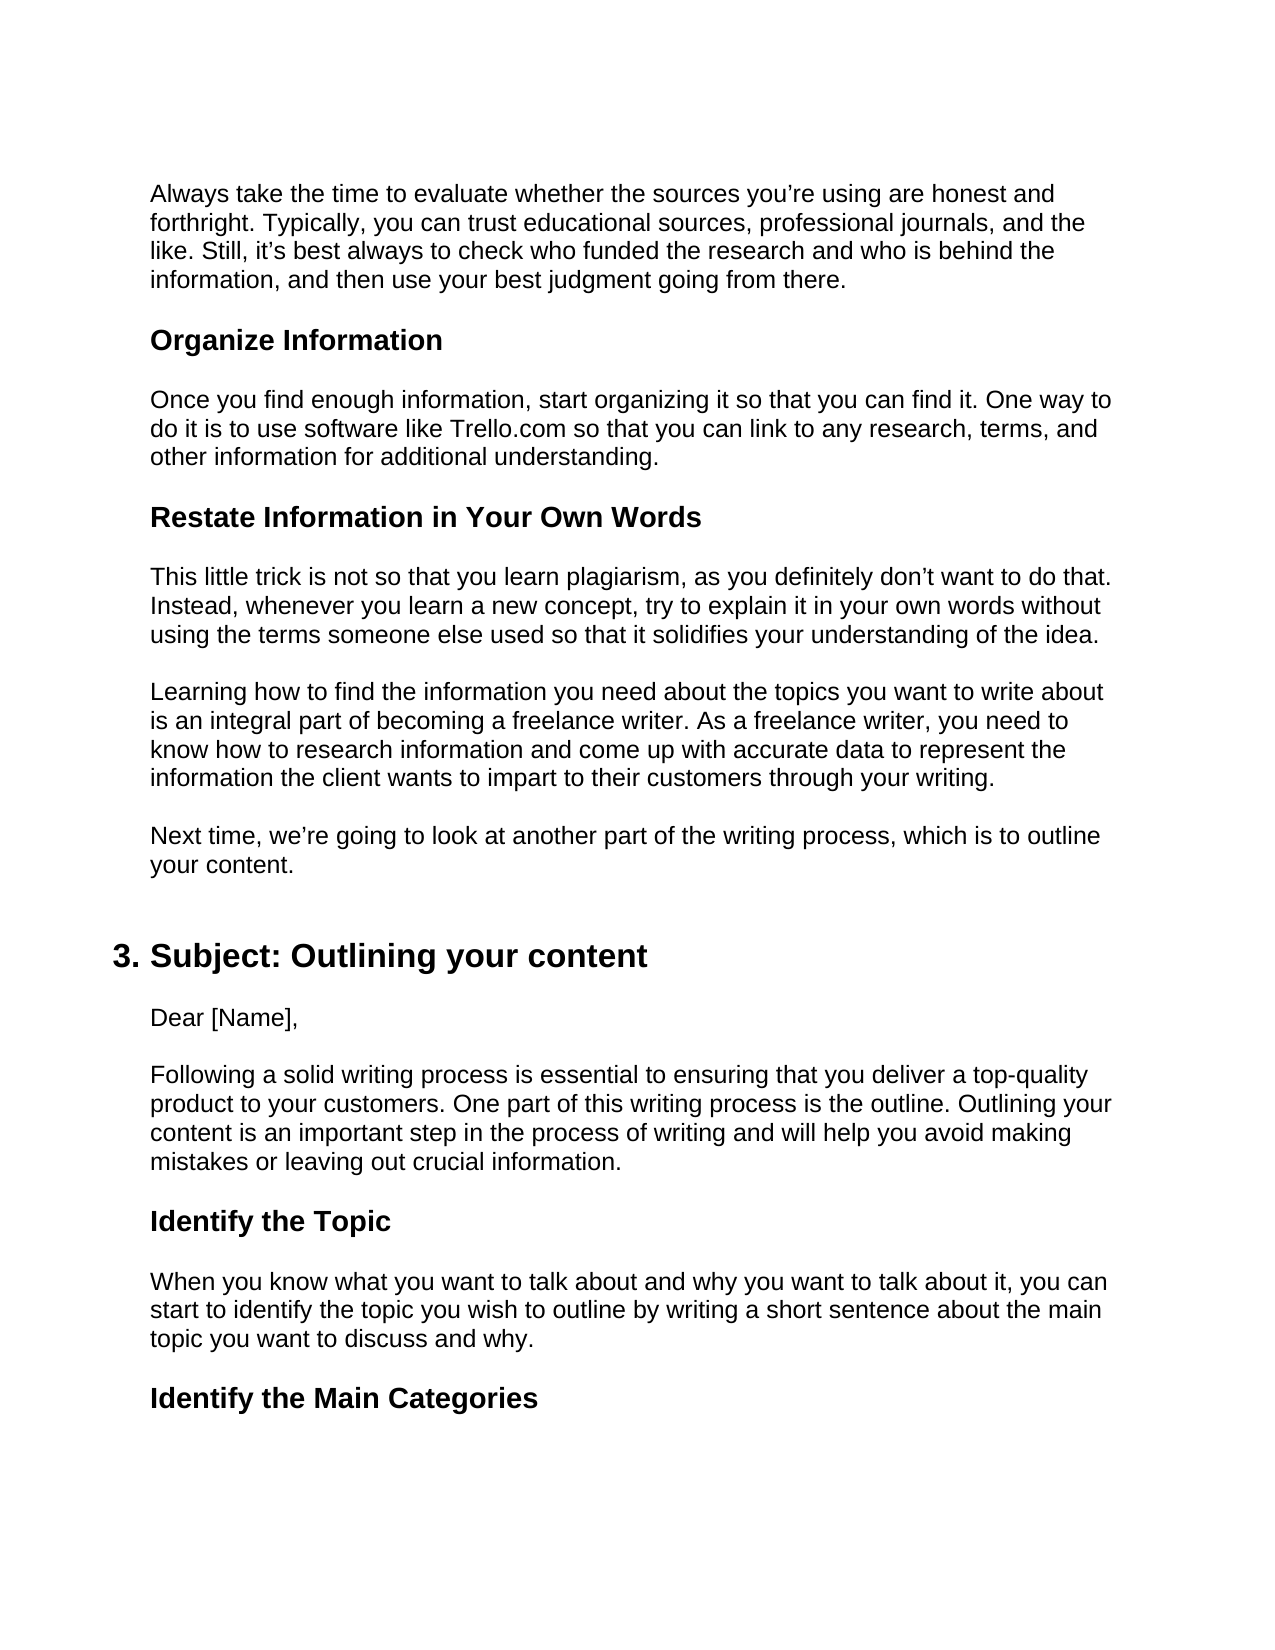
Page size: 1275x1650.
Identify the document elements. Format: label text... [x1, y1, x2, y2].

text Dear [Name], [150, 1003, 1125, 1032]
text Following a solid writing process is essential to ensuring that you deliver a top-quality product to your customers. One part of this writing process is the outline. Outlining your content is an important step in the process of writing and will help you avoid making mistakes or leaving out crucial information. [150, 1061, 1125, 1176]
text When you know what you want to talk about and why you want to talk about it, you can start to identify the topic you wish to outline by writing a short sentence about the main topic you want to discuss and why. [150, 1267, 1125, 1353]
text Identify the Main Categories [150, 1382, 1125, 1415]
text Learning how to find the information you need about the topics you want to write about is an integral part of becoming a freelance writer. As a freelance writer, you need to know how to research information and come up with accurate data to represent the information the client wants to impart to their customers through your writing. [150, 677, 1125, 792]
text This little trick is not so that you learn plagiarism, as you definitely don’t want to do that. Instead, whenever you learn a new concept, try to explain it in your own words without using the terms someone else used so that it solidifies your understanding of the idea. [150, 562, 1125, 648]
text Identify the Topic [150, 1204, 1125, 1238]
text Always take the time to evaluate whether the sources you’re using are honest and forthright. Typically, you can trust educational sources, professional journals, and the like. Still, it’s best always to check who funded the research and who is behind the information, and then use your best judgment going from there. [150, 179, 1125, 294]
text Restate Information in Your Own Words [150, 500, 1125, 533]
text Next time, we’re going to look at another part of the writing process, which is to outline your content. [150, 821, 1125, 878]
text Organize Information [150, 322, 1125, 356]
list Subject: Outlining your content [112, 936, 1125, 974]
text Once you find enough information, start organizing it so that you can find it. One way to do it is to use software like Trello.com so that you can link to any research, terms, and other information for additional understanding. [150, 385, 1125, 471]
